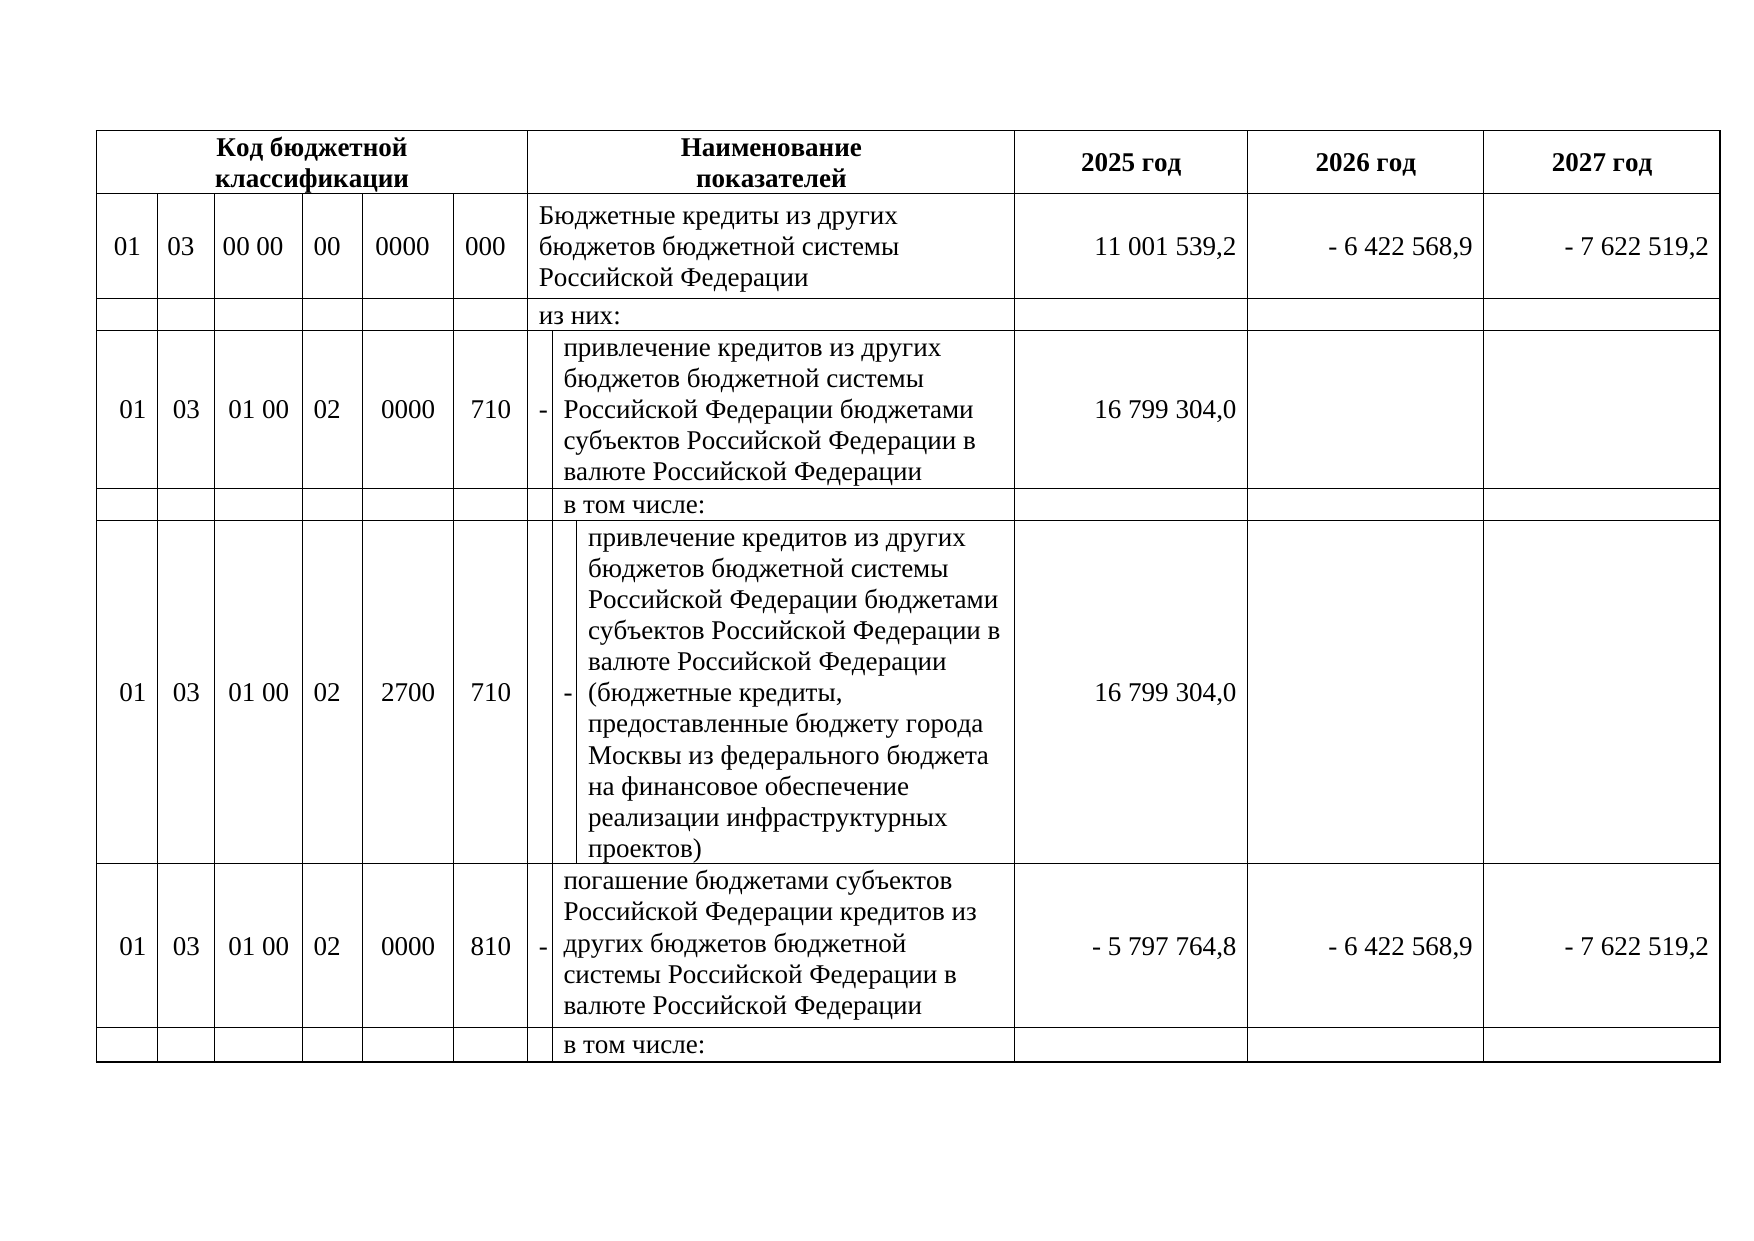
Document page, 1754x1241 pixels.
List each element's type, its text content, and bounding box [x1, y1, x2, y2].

table_cell - [528, 864, 552, 1027]
table_cell погашение бюджетами субъектов Российской Федерации кредитов из других бюджетов бюджетной системы Российской Федерации в валюте Российской Федерации [553, 864, 1014, 1027]
table_cell - 7 622 519,2 [1484, 194, 1719, 298]
table_cell [1248, 489, 1483, 520]
table_cell привлечение кредитов из других бюджетов бюджетной системы Российской Федерации бюджетами субъектов Российской Федерации в валюте Российской Федерации [553, 331, 1014, 487]
table_cell [1484, 1028, 1719, 1061]
table_cell [363, 1028, 453, 1061]
table_cell 2700 [363, 521, 453, 863]
table_cell 03 [158, 864, 214, 1027]
table_cell в том числе: [553, 489, 1014, 520]
table_header Наименование показателей [528, 131, 1014, 193]
table_cell [528, 489, 552, 520]
table_cell 0000 [363, 331, 453, 487]
table_cell [528, 1028, 552, 1061]
table_cell [528, 521, 552, 863]
table_cell [1484, 331, 1719, 487]
table_cell - 6 422 568,9 [1248, 194, 1483, 298]
table_cell [1248, 521, 1483, 863]
table_cell 01 [97, 521, 157, 863]
table_cell [454, 489, 527, 520]
table_header 2026 год [1248, 131, 1483, 193]
table_cell [1484, 299, 1719, 330]
table_cell 01 00 [215, 331, 302, 487]
table_cell [303, 489, 362, 520]
table_cell 16 799 304,0 [1015, 331, 1247, 487]
table_cell - 7 622 519,2 [1484, 864, 1719, 1027]
table_cell - 6 422 568,9 [1248, 864, 1483, 1027]
table_cell [158, 1028, 214, 1061]
table_header Код бюджетной классификации [97, 131, 527, 193]
table_cell 03 [158, 521, 214, 863]
table_cell [158, 299, 214, 330]
table_cell [1015, 489, 1247, 520]
table_cell 00 [303, 194, 362, 298]
table_cell 03 [158, 331, 214, 487]
table_cell 02 [303, 331, 362, 487]
table_cell [363, 299, 453, 330]
table_cell [363, 489, 453, 520]
table_cell [1015, 1028, 1247, 1061]
table_cell [303, 1028, 362, 1061]
table_cell [1248, 1028, 1483, 1061]
table_cell [1484, 489, 1719, 520]
table_cell 00 00 [215, 194, 302, 298]
table_cell 0000 [363, 194, 453, 298]
table_cell [158, 489, 214, 520]
table_cell [215, 489, 302, 520]
table_cell Бюджетные кредиты из других бюджетов бюджетной системы Российской Федерации [528, 194, 1014, 298]
table_cell 16 799 304,0 [1015, 521, 1247, 863]
table_cell 000 [454, 194, 527, 298]
table_cell [1248, 331, 1483, 487]
table_cell - 5 797 764,8 [1015, 864, 1247, 1027]
table_cell в том числе: [553, 1028, 1014, 1061]
table_header 2027 год [1484, 131, 1719, 193]
table_cell 01 00 [215, 521, 302, 863]
table_cell [303, 299, 362, 330]
table_cell привлечение кредитов из других бюджетов бюджетной системы Российской Федерации бюджетами субъектов Российской Федерации в валюте Российской Федерации (бюджетные кредиты, предоставленные бюджету города Москвы из федерального бюджета на финансовое обеспечение реализации инфраструктурных проектов) [577, 521, 1014, 863]
table_cell [454, 1028, 527, 1061]
table_cell 11 001 539,2 [1015, 194, 1247, 298]
table_header 2025 год [1015, 131, 1247, 193]
table_cell [1484, 521, 1719, 863]
table_cell [1015, 299, 1247, 330]
table_cell [97, 489, 157, 520]
table_cell [215, 299, 302, 330]
table_cell 01 [97, 331, 157, 487]
table_cell из них: [528, 299, 1014, 330]
table_cell [97, 299, 157, 330]
table_cell 02 [303, 521, 362, 863]
table_cell [1248, 299, 1483, 330]
table_cell - [528, 331, 552, 487]
table_cell 0000 [363, 864, 453, 1027]
table_cell 810 [454, 864, 527, 1027]
table_cell 710 [454, 521, 527, 863]
table_cell 710 [454, 331, 527, 487]
table_cell 01 [97, 864, 157, 1027]
table_cell 03 [158, 194, 214, 298]
table_cell 01 [97, 194, 157, 298]
table_cell [454, 299, 527, 330]
table_cell [215, 1028, 302, 1061]
table_cell [97, 1028, 157, 1061]
table_cell 02 [303, 864, 362, 1027]
table_cell - [553, 521, 576, 863]
table_cell 01 00 [215, 864, 302, 1027]
